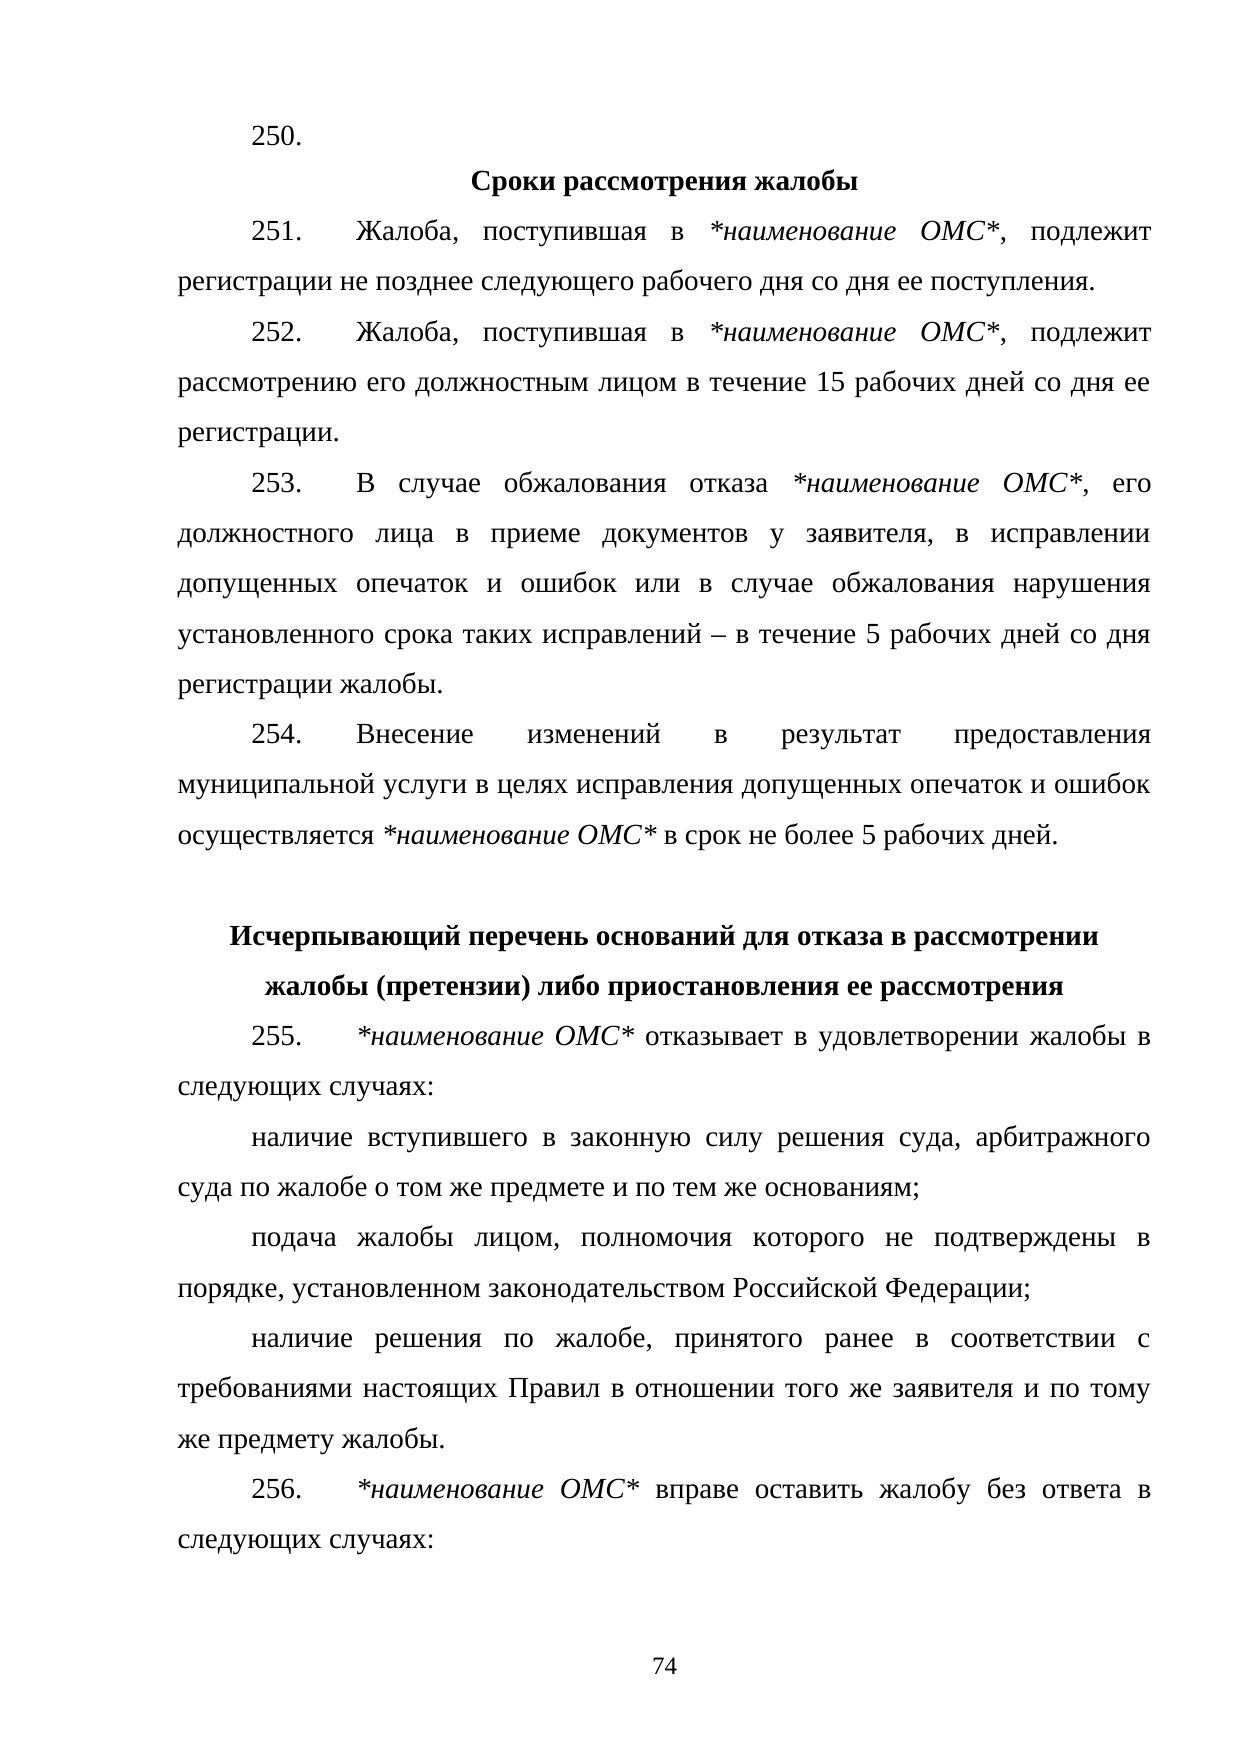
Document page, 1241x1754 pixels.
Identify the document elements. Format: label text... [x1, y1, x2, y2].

list Жалоба, поступившая в *наименование ОМС*, подлежит регистрации не позднее следующего рабочего дня со дня ее поступления. [177, 213, 1152, 297]
list *наименование ОМС* отказывает в удовлетворении жалобы в следующих случаях: [177, 1018, 1152, 1102]
list В случае обжалования отказа *наименование ОМС*, его должностного лица в приеме документов у заявителя, в исправлении допущенных опечаток и ошибок или в случае обжалования нарушения установленного срока таких исправлений – в течение 5 рабочих дней со дня регистрации жалобы. [177, 465, 1152, 699]
text подача жалобы лицом, полномочия которого не подтверждены в порядке, установленном законодательством Российской Федерации; [177, 1219, 1152, 1303]
list *наименование ОМС* вправе оставить жалобу без ответа в следующих случаях: [177, 1471, 1152, 1555]
text Исчерпывающий перечень оснований для отказа в рассмотрении жалобы (претензии) либо приостановления ее рассмотрения [177, 918, 1152, 1001]
text наличие вступившего в законную силу решения суда, арбитражного суда по жалобе о том же предмете и по тем же основаниям; [177, 1119, 1152, 1203]
list Внесение изменений в результат предоставления муниципальной услуги в целях исправления допущенных опечаток и ошибок осуществляется *наименование ОМС* в срок не более 5 рабочих дней. [177, 716, 1152, 851]
text Сроки рассмотрения жалобы [177, 163, 1152, 196]
text наличие решения по жалобе, принятого ранее в соответствии с требованиями настоящих Правил в отношении того же заявителя и по тому же предмету жалобы. [177, 1320, 1152, 1454]
list Жалоба, поступившая в *наименование ОМС*, подлежит рассмотрению его должностным лицом в течение 15 рабочих дней со дня ее регистрации. [177, 314, 1152, 448]
